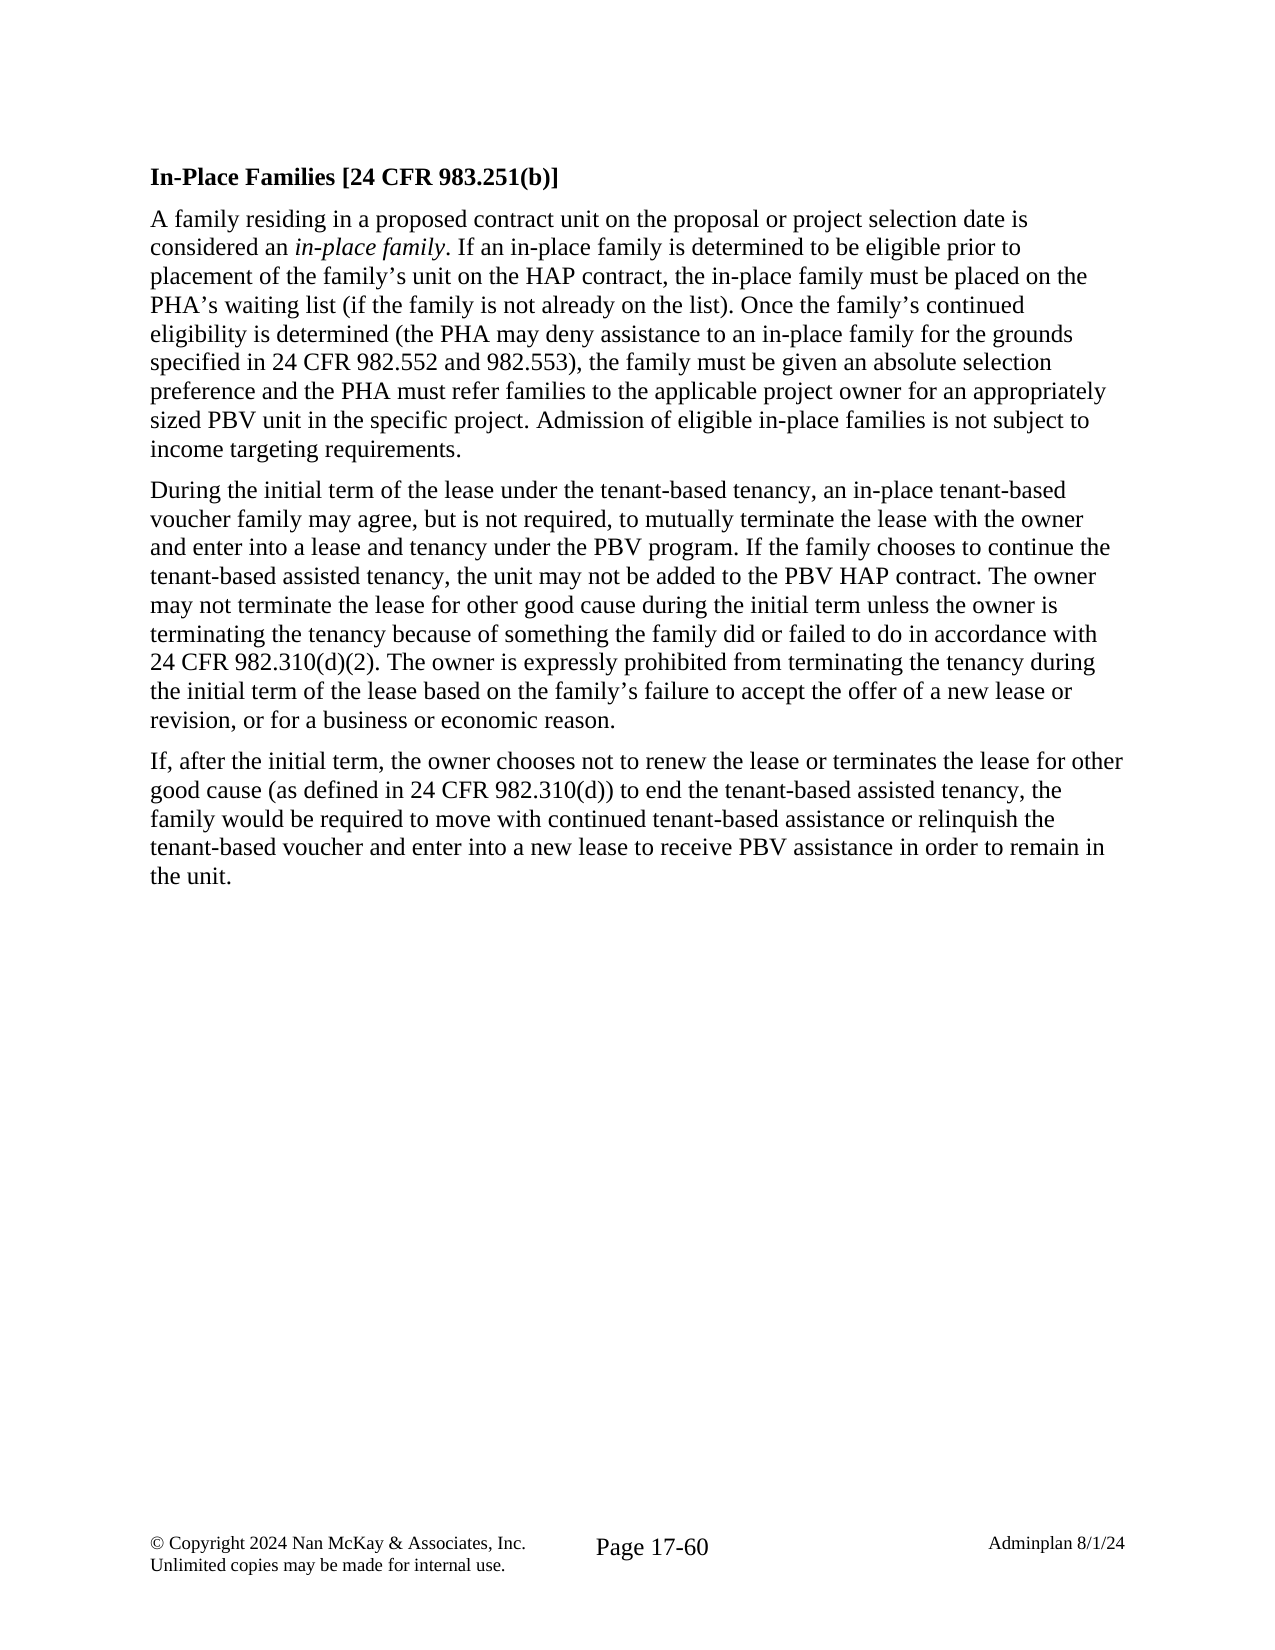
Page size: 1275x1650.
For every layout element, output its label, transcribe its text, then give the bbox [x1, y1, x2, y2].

text A family residing in a proposed contract unit on the proposal or project selection date is considered an in-place family. If an in-place family is determined to be eligible prior to placement of the family’s unit on the HAP contract, the in-place family must be placed on the PHA’s waiting list (if the family is not already on the list). Once the family’s continued eligibility is determined (the PHA may deny assistance to an in-place family for the grounds specified in 24 CFR 982.552 and 982.553), the family must be given an absolute selection preference and the PHA must refer families to the applicable project owner for an appropriately sized PBV unit in the specific project. Admission of eligible in-place families is not subject to income targeting requirements. [150, 204, 1125, 462]
text If, after the initial term, the owner chooses not to renew the lease or terminates the lease for other good cause (as defined in 24 CFR 982.310(d)) to end the tenant-based assisted tenancy, the family would be required to move with continued tenant-based assistance or relinquish the tenant-based voucher and enter into a new lease to receive PBV assistance in order to remain in the unit. [150, 746, 1125, 890]
text In-Place Families [24 CFR 983.251(b)] [150, 162, 1125, 191]
text During the initial term of the lease under the tenant-based tenancy, an in-place tenant-based voucher family may agree, but is not required, to mutually terminate the lease with the owner and enter into a lease and tenancy under the PBV program. If the family chooses to continue the tenant-based assisted tenancy, the unit may not be added to the PBV HAP contract. The owner may not terminate the lease for other good cause during the initial term unless the owner is terminating the tenancy because of something the family did or failed to do in accordance with 24 CFR 982.310(d)(2). The owner is expressly prohibited from terminating the tenancy during the initial term of the lease based on the family’s failure to accept the offer of a new lease or revision, or for a business or economic reason. [150, 475, 1125, 734]
